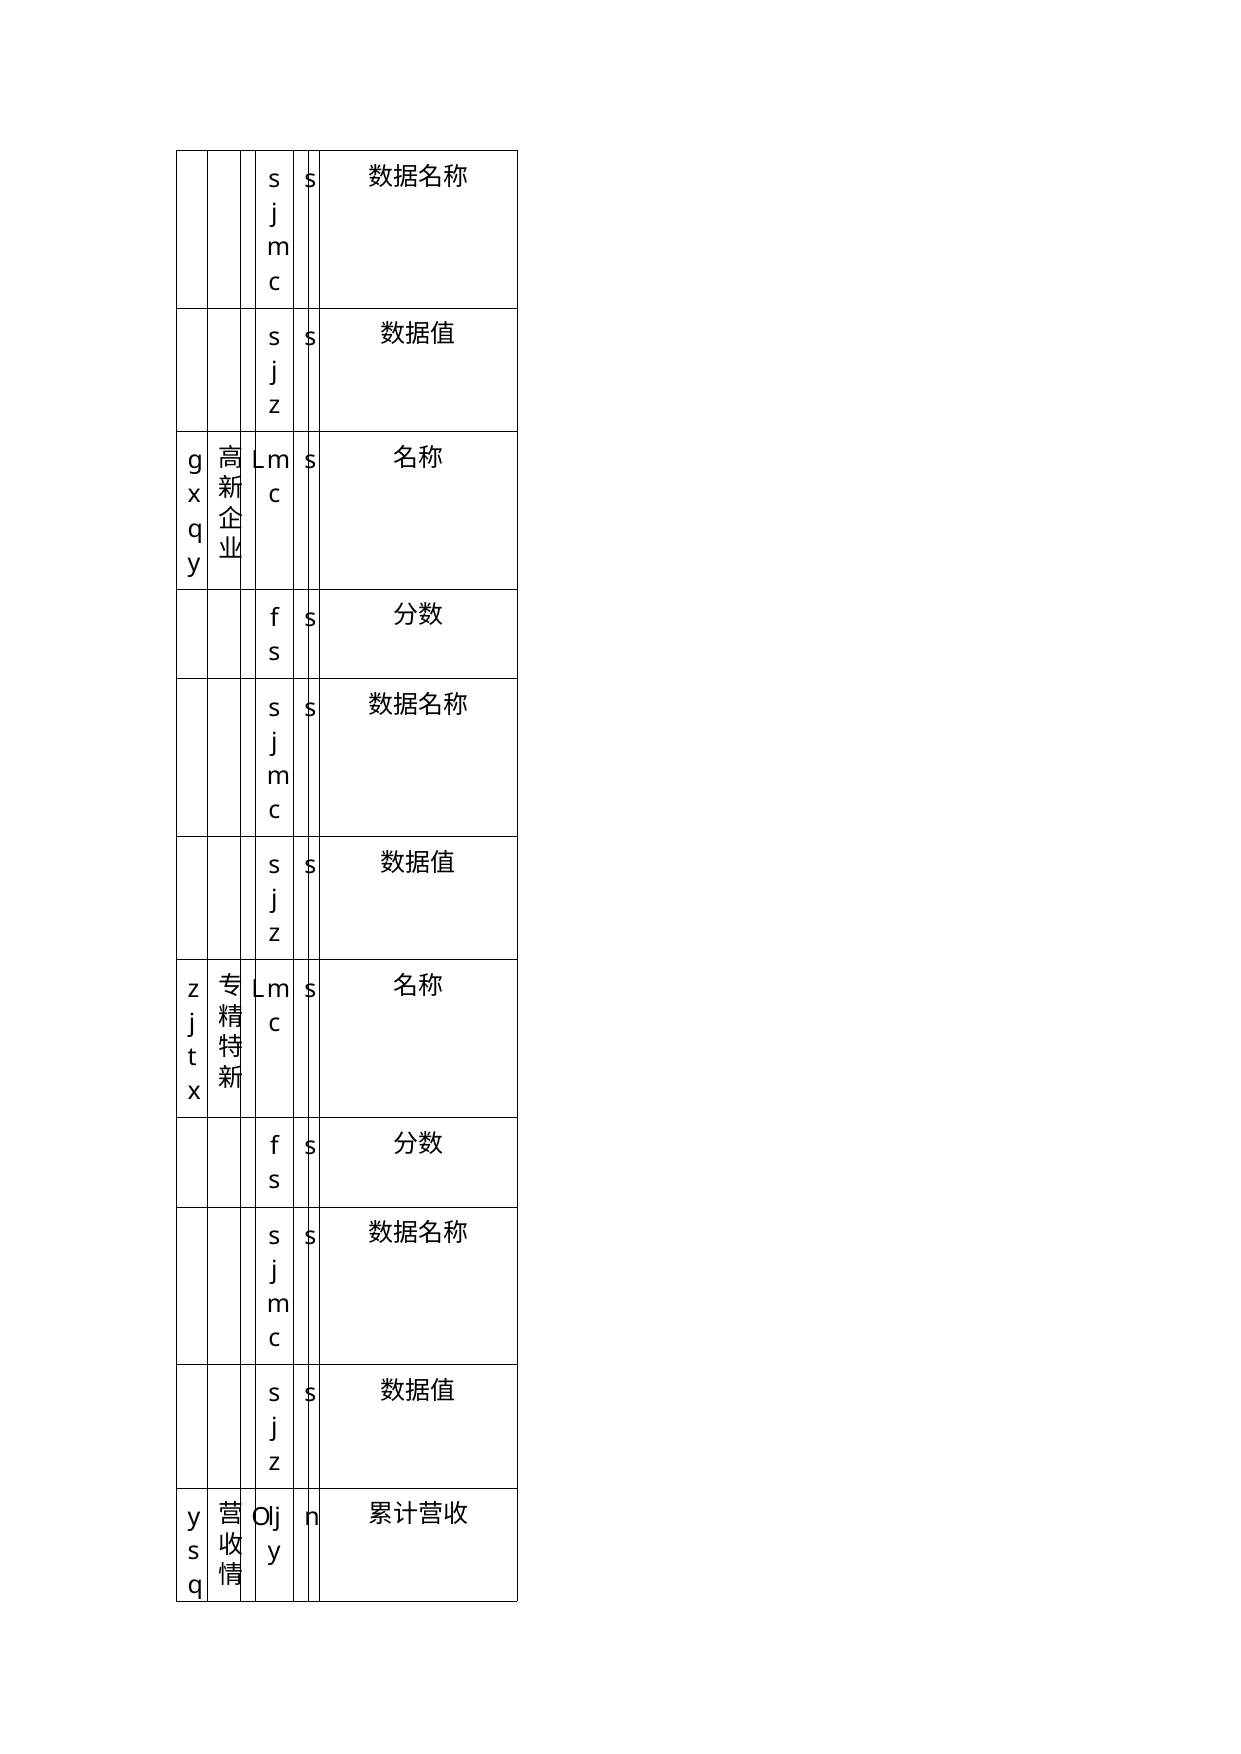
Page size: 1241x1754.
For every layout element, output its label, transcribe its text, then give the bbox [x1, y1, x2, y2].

table_cell zjtx [177, 960, 207, 1117]
table_cell [177, 1208, 207, 1364]
table_cell List<Object> [241, 960, 255, 1117]
table_cell fs [256, 1118, 293, 1206]
table_cell [177, 151, 207, 308]
table_cell [241, 590, 255, 678]
table_cell 数据值 [320, 837, 517, 959]
table_cell string [294, 309, 308, 431]
table_cell [177, 679, 207, 836]
table_cell 分数 [320, 1118, 517, 1206]
table_cell sjmc [256, 679, 293, 836]
table_cell ysqk [177, 1489, 207, 1601]
table_cell [208, 590, 240, 678]
table_cell [208, 1365, 240, 1488]
table_cell 专精特新 [208, 960, 240, 1117]
table_cell 数据名称 [320, 151, 517, 308]
table_cell 数据名称 [320, 679, 517, 836]
table_cell string [294, 1208, 308, 1364]
table_cell mc [256, 960, 293, 1117]
table_cell [177, 1118, 207, 1206]
table_cell gxqy [177, 432, 207, 589]
table_cell [241, 679, 255, 836]
table_cell [208, 1208, 240, 1364]
table_cell 累计营收 [320, 1489, 517, 1601]
table_cell string [294, 432, 308, 589]
table_cell [177, 590, 207, 678]
table_cell string [294, 960, 308, 1117]
table_cell 名称 [320, 432, 517, 589]
table_cell sjz [256, 1365, 293, 1488]
table_cell [241, 837, 255, 959]
table_cell string [294, 151, 308, 308]
table_cell 分数 [320, 590, 517, 678]
table_cell number [294, 1489, 308, 1601]
table_cell 营收情况 [208, 1489, 240, 1601]
table_cell 数据值 [320, 1365, 517, 1488]
table_cell sjz [256, 837, 293, 959]
table_cell [177, 1365, 207, 1488]
table_cell ljys [256, 1489, 293, 1601]
table_cell 数据值 [320, 309, 517, 431]
table_cell [241, 151, 255, 308]
table_cell 数据名称 [320, 1208, 517, 1364]
table_cell sjmc [256, 151, 293, 308]
table_cell 名称 [320, 960, 517, 1117]
table_cell [177, 837, 207, 959]
table_cell [241, 309, 255, 431]
table_cell sjmc [256, 1208, 293, 1364]
table_cell [208, 837, 240, 959]
table_cell List<Object> [241, 432, 255, 589]
table_cell [241, 1208, 255, 1364]
table_cell [241, 1118, 255, 1206]
table_cell [241, 1365, 255, 1488]
table_cell sjz [256, 309, 293, 431]
table_cell 高新企业 [208, 432, 240, 589]
table_cell string [294, 1118, 308, 1206]
table_cell Object [241, 1489, 255, 1601]
table_cell [208, 309, 240, 431]
table_cell string [294, 679, 308, 836]
table_cell [208, 151, 240, 308]
table_cell fs [256, 590, 293, 678]
table_cell string [294, 590, 308, 678]
table_cell string [294, 837, 308, 959]
table_cell string [294, 1365, 308, 1488]
table_cell mc [256, 432, 293, 589]
table_cell [208, 1118, 240, 1206]
table_cell [208, 679, 240, 836]
table_cell [177, 309, 207, 431]
